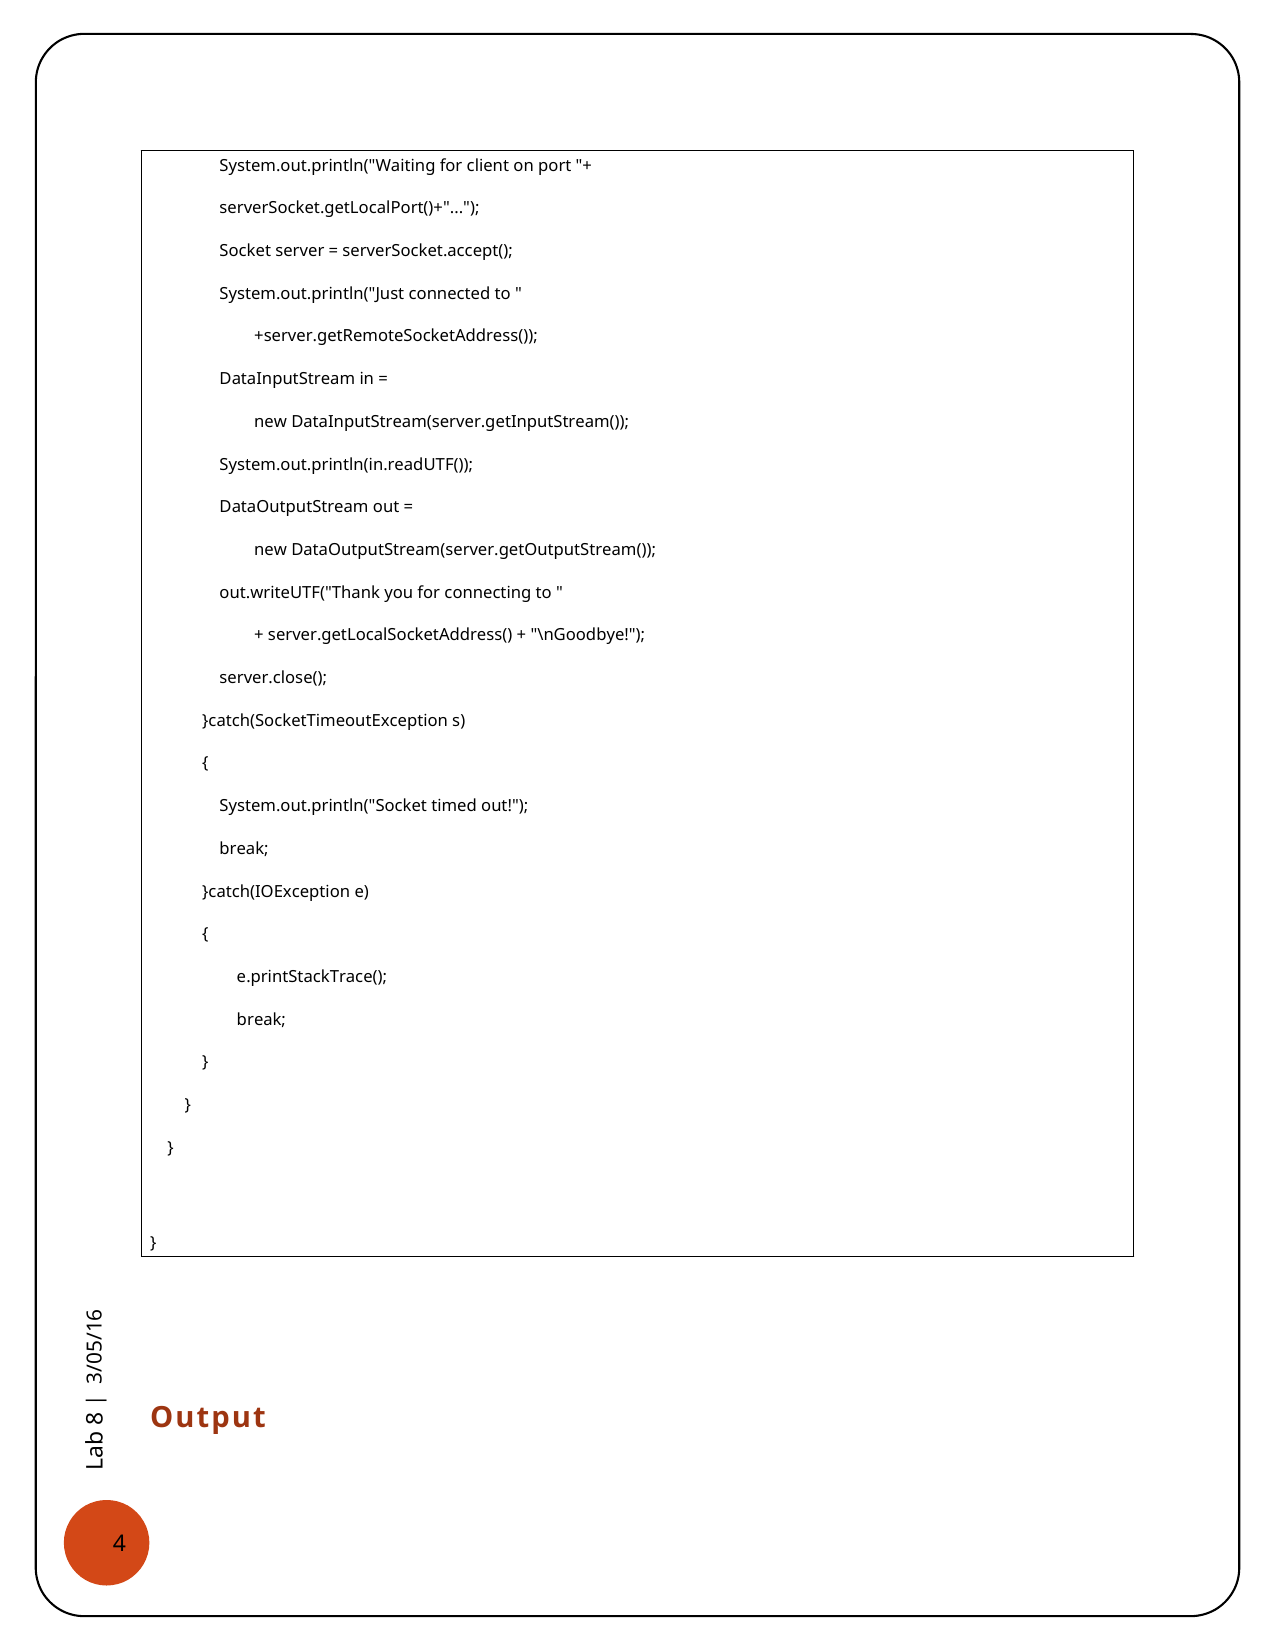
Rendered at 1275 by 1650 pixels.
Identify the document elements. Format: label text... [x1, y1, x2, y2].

text e.printStackTrace(); [142, 961, 1133, 987]
text }catch(SocketTimeoutException s) [142, 705, 1133, 731]
text } [142, 1089, 1133, 1115]
text new DataOutputStream(server.getOutputStream()); [142, 534, 1133, 560]
text server.close(); [142, 662, 1133, 688]
subtitle Output [150, 1396, 1125, 1436]
text System.out.println("Socket timed out!"); [142, 791, 1133, 816]
text } [142, 1228, 1133, 1256]
text out.writeUTF("Thank you for connecting to " [142, 577, 1133, 603]
text +server.getRemoteSocketAddress()); [142, 321, 1133, 347]
text DataInputStream in = [142, 363, 1133, 389]
text System.out.println("Waiting for client on port "+ [142, 151, 1133, 176]
text { [142, 748, 1133, 774]
text serverSocket.getLocalPort()+"..."); [142, 193, 1133, 218]
text Socket server = serverSocket.accept(); [142, 235, 1133, 261]
text break; [142, 1004, 1133, 1030]
text }catch(IOException e) [142, 876, 1133, 902]
text new DataInputStream(server.getInputStream()); [142, 406, 1133, 432]
text + server.getLocalSocketAddress() + "\nGoodbye!"); [142, 620, 1133, 646]
text DataOutputStream out = [142, 492, 1133, 517]
text } [142, 1047, 1133, 1073]
text { [142, 919, 1133, 944]
text } [142, 1132, 1133, 1158]
text System.out.println("Just connected to " [142, 278, 1133, 304]
text break; [142, 833, 1133, 859]
text System.out.println(in.readUTF()); [142, 449, 1133, 475]
